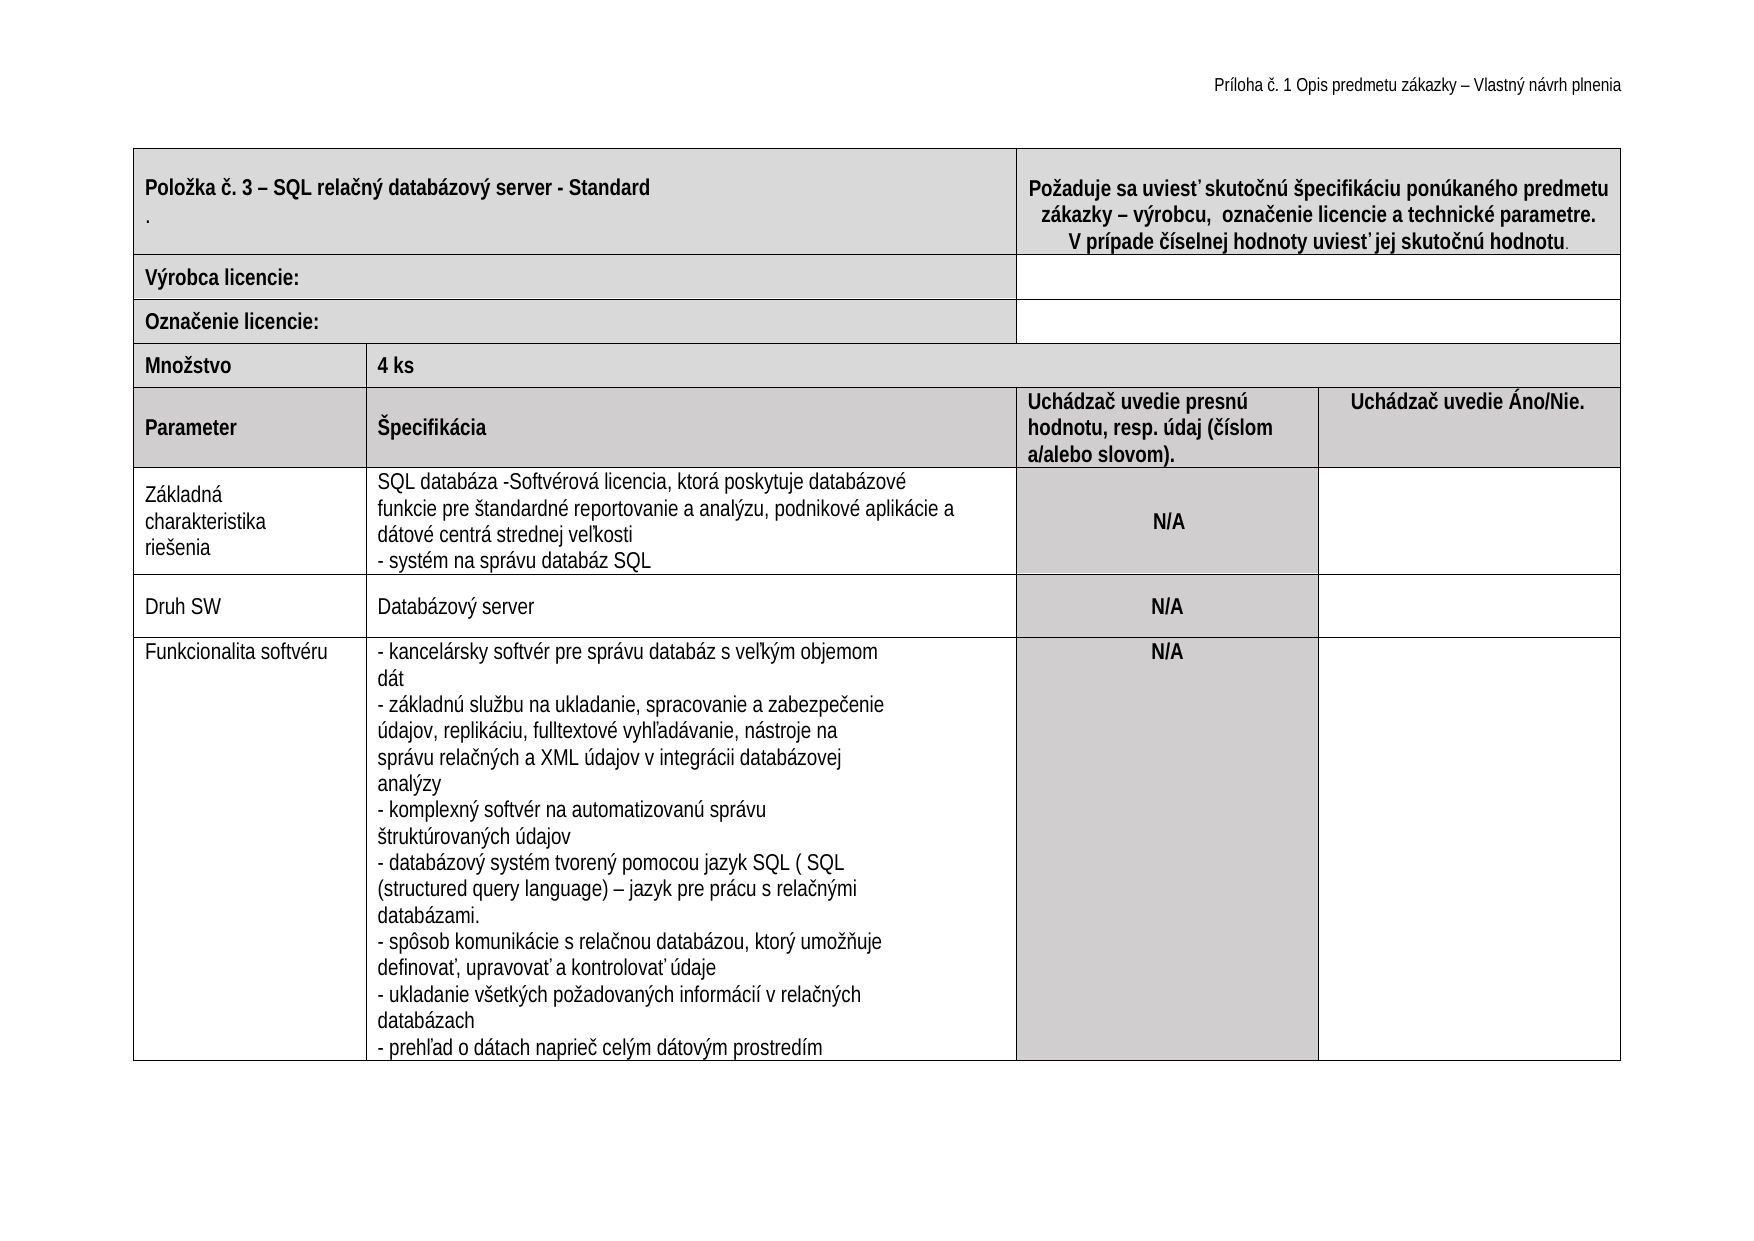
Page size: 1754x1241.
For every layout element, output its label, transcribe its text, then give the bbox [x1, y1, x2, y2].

table_cell 4 ks [367, 344, 1620, 387]
table_cell Uchádzač uvedie Áno/Nie. [1319, 388, 1620, 467]
table_cell N/A [1017, 638, 1318, 1060]
table_cell N/A [1017, 468, 1318, 573]
table_cell SQL databáza -Softvérová licencia, ktorá poskytuje databázové funkcie pre štandardné reportovanie a analýzu, podnikové aplikácie a dátové centrá strednej veľkosti - systém na správu databáz SQL [367, 468, 1016, 573]
table_cell Parameter [134, 388, 366, 467]
table_cell Množstvo [134, 344, 366, 387]
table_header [1017, 149, 1620, 254]
table_cell [1017, 255, 1620, 298]
table_cell Označenie licencie: [134, 300, 1016, 343]
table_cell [134, 638, 366, 1060]
table_cell Uchádzač uvedie presnú hodnotu, resp. údaj (číslom a/alebo slovom). [1017, 388, 1318, 467]
table_cell [1017, 300, 1620, 343]
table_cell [367, 638, 1016, 1060]
table_cell [1319, 468, 1620, 573]
table_cell Databázový server [367, 575, 1016, 637]
table_cell [1319, 575, 1620, 637]
table_cell [1319, 638, 1620, 1060]
table_cell N/A [1017, 575, 1318, 637]
table_cell Špecifikácia [367, 388, 1016, 467]
table_cell Základná charakteristika riešenia [134, 468, 366, 573]
table_cell Položka č. 3 – SQL relačný databázový server - Standard . [134, 149, 1016, 254]
table_cell Druh SW [134, 575, 366, 637]
table_cell Výrobca licencie: [134, 255, 1016, 298]
